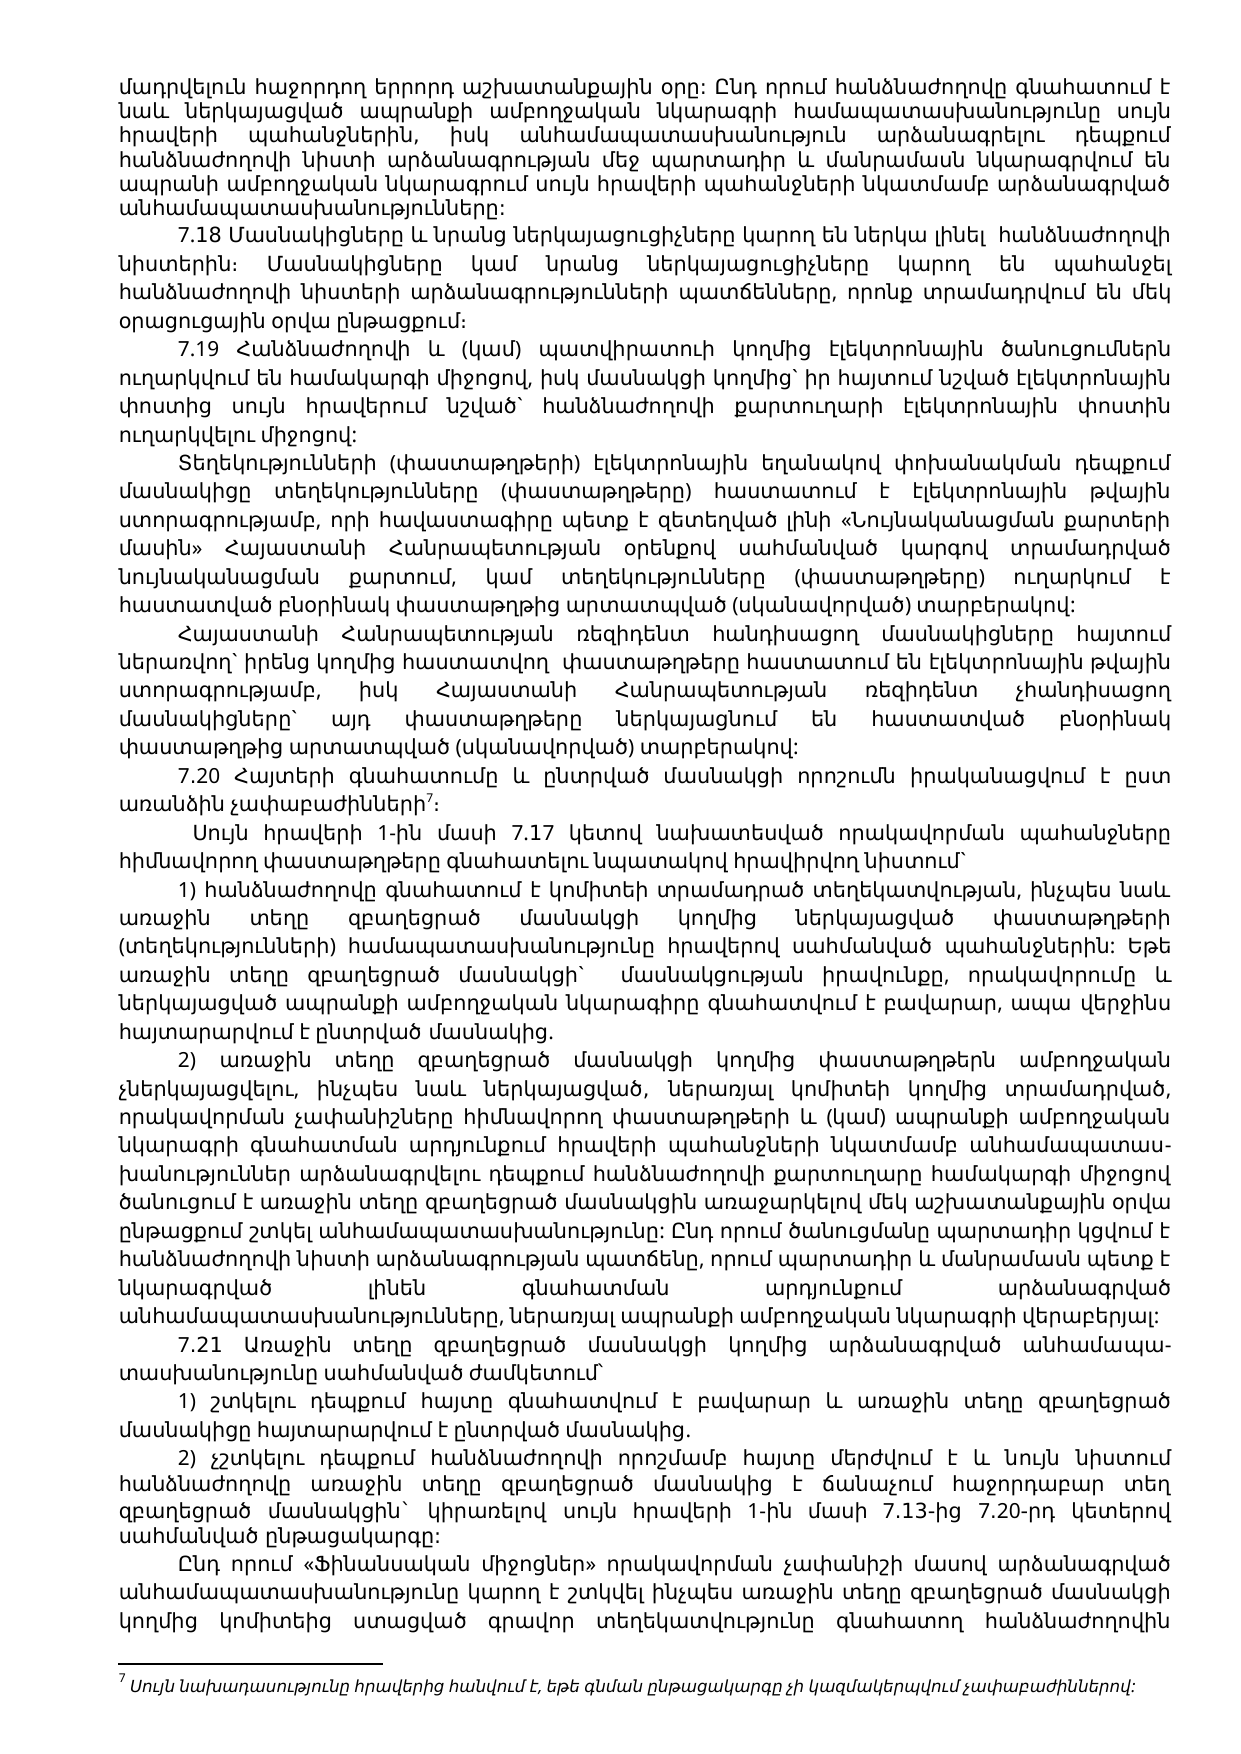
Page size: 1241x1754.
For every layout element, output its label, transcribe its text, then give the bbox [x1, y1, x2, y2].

text 1) հանձնաժողովը գնահատում է կոմիտեի տրամադրած տեղեկատվության, ինչպես նաև առաջին տեղը զբաղեցրած մասնակցի կողմից ներկայացված փաստաթղթերի (տեղեկությունների) համապատասխանությունը հրավերով սահմանված պահանջներին: Եթե առաջին տեղը զբաղեցրած մասնակցի` մասնակցության իրավունքը, որակավորումը և ներկայացված ապրանքի ամբողջական նկարագիրը գնահատվում է բավարար, ապա վերջինս հայտարարվում է ընտրված մասնակից. [118, 875, 1171, 1045]
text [118, 1549, 1171, 1634]
text 7.21 Առաջին տեղը զբաղեցրած մասնակցի կողմից արձանագրված անհամապատասխանությունը սահմանված ժամկետում՝ [118, 1330, 1171, 1387]
text 2) առաջին տեղը զբաղեցրած մասնակցի կողմից փաստաթղթերն ամբողջական չներկայացվելու, ինչպես նաև ներկայացված, ներառյալ կոմիտեի կողմից տրամադրված, որակավորման չափանիշները հիմնավորող փաստաթղթերի և (կամ) ապրանքի ամբողջական նկարագրի գնահատման արդյունքում հրավերի պահանջների նկատմամբ անհամապատասխանություններ արձանագրվելու դեպքում հանձնաժողովի քարտուղարը համակարգի միջոցով ծանուցում է առաջին տեղը զբաղեցրած մասնակցին առաջարկելով մեկ աշխատանքային օրվա ընթացքում շտկել անհամապատասխանությունը: Ընդ որում ծանուցմանը պարտադիր կցվում է հանձնաժողովի նիստի արձանագրության պատճենը, որում պարտադիր և մանրամասն պետք է նկարագրված լինեն գնահատման արդյունքում արձանագրված անհամապատասխանությունները, ներառյալ ապրանքի ամբողջական նկարագրի վերաբերյալ: [118, 1045, 1171, 1330]
text Հայաստանի Հանրապետության ռեզիդենտ հանդիսացող մասնակիցները հայտում ներառվող` իրենց կողմից հաստատվող փաստաթղթերը հաստատում են էլեկտրոնային թվային ստորագրությամբ, իսկ Հայաստանի Հանրապետության ռեզիդենտ չհանդիսացող մասնակիցները` այդ փաստաթղթերը ներկայացնում են հաստատված բնօրինակ փաստաթղթից արտատպված (սկանավորված) տարբերակով: [118, 619, 1171, 761]
text Սույն հրավերի 1-ին մասի 7.17 կետով նախատեսված որակավորման պահանջները հիմնավորող փաստաթղթերը գնահատելու նպատակով հրավիրվող նիստում` [118, 818, 1171, 875]
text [118, 75, 1171, 221]
text 7.20 Հայտերի գնահատումը և ընտրված մասնակցի որոշումն իրականացվում է ըստ առանձին չափաբաժինների։ [118, 761, 1171, 818]
text Տեղեկությունների (փաստաթղթերի) էլեկտրոնային եղանակով փոխանակման դեպքում մասնակիցը տեղեկությունները (փաստաթղթերը) հաստատում է էլեկտրոնային թվային ստորագրությամբ, որի հավաստագիրը պետք է զետեղված լինի «Նույնականացման քարտերի մասին» Հայաստանի Հանրապետության օրենքով սահմանված կարգով տրամադրված նույնականացման քարտում, կամ տեղեկությունները (փաստաթղթերը) ուղարկում է հաստատված բնօրինակ փաստաթղթից արտատպված (սկանավորված) տարբերակով: [118, 448, 1171, 619]
text 1) շտկելու դեպքում հայտը գնահատվում է բավարար և առաջին տեղը զբաղեցրած մասնակիցը հայտարարվում է ընտրված մասնակից. [118, 1387, 1171, 1443]
text 2) չշտկելու դեպքում հանձնաժողովի որոշմամբ հայտը մերժվում է և նույն նիստում հանձնաժողովը առաջին տեղը զբաղեցրած մասնակից է ճանաչում հաջորդաբար տեղ զբաղեցրած մասնակցին` կիրառելով սույն հրավերի 1-ին մասի 7.13-ից 7.20-րդ կետերով սահմանված ընթացակարգը: [118, 1443, 1171, 1549]
text 7.19 Հանձնաժողովի և (կամ) պատվիրատուի կողմից էլեկտրոնային ծանուցումներն ուղարկվում են համակարգի միջոցով, իսկ մասնակցի կողմից` իր հայտում նշված էլեկտրոնային փոստից սույն հրավերում նշված` հանձնաժողովի քարտուղարի էլեկտրոնային փոստին ուղարկվելու միջոցով: [118, 334, 1171, 448]
text 7.18 Մասնակիցները և նրանց ներկայացուցիչները կարող են ներկա լինել հանձնաժողովի նիստերին։ Մասնակիցները կամ նրանց ներկայացուցիչները կարող են պահանջել հանձնաժողովի նիստերի արձանագրությունների պատճենները, որոնք տրամադրվում են մեկ օրացուցային օրվա ընթացքում։ [118, 221, 1171, 334]
